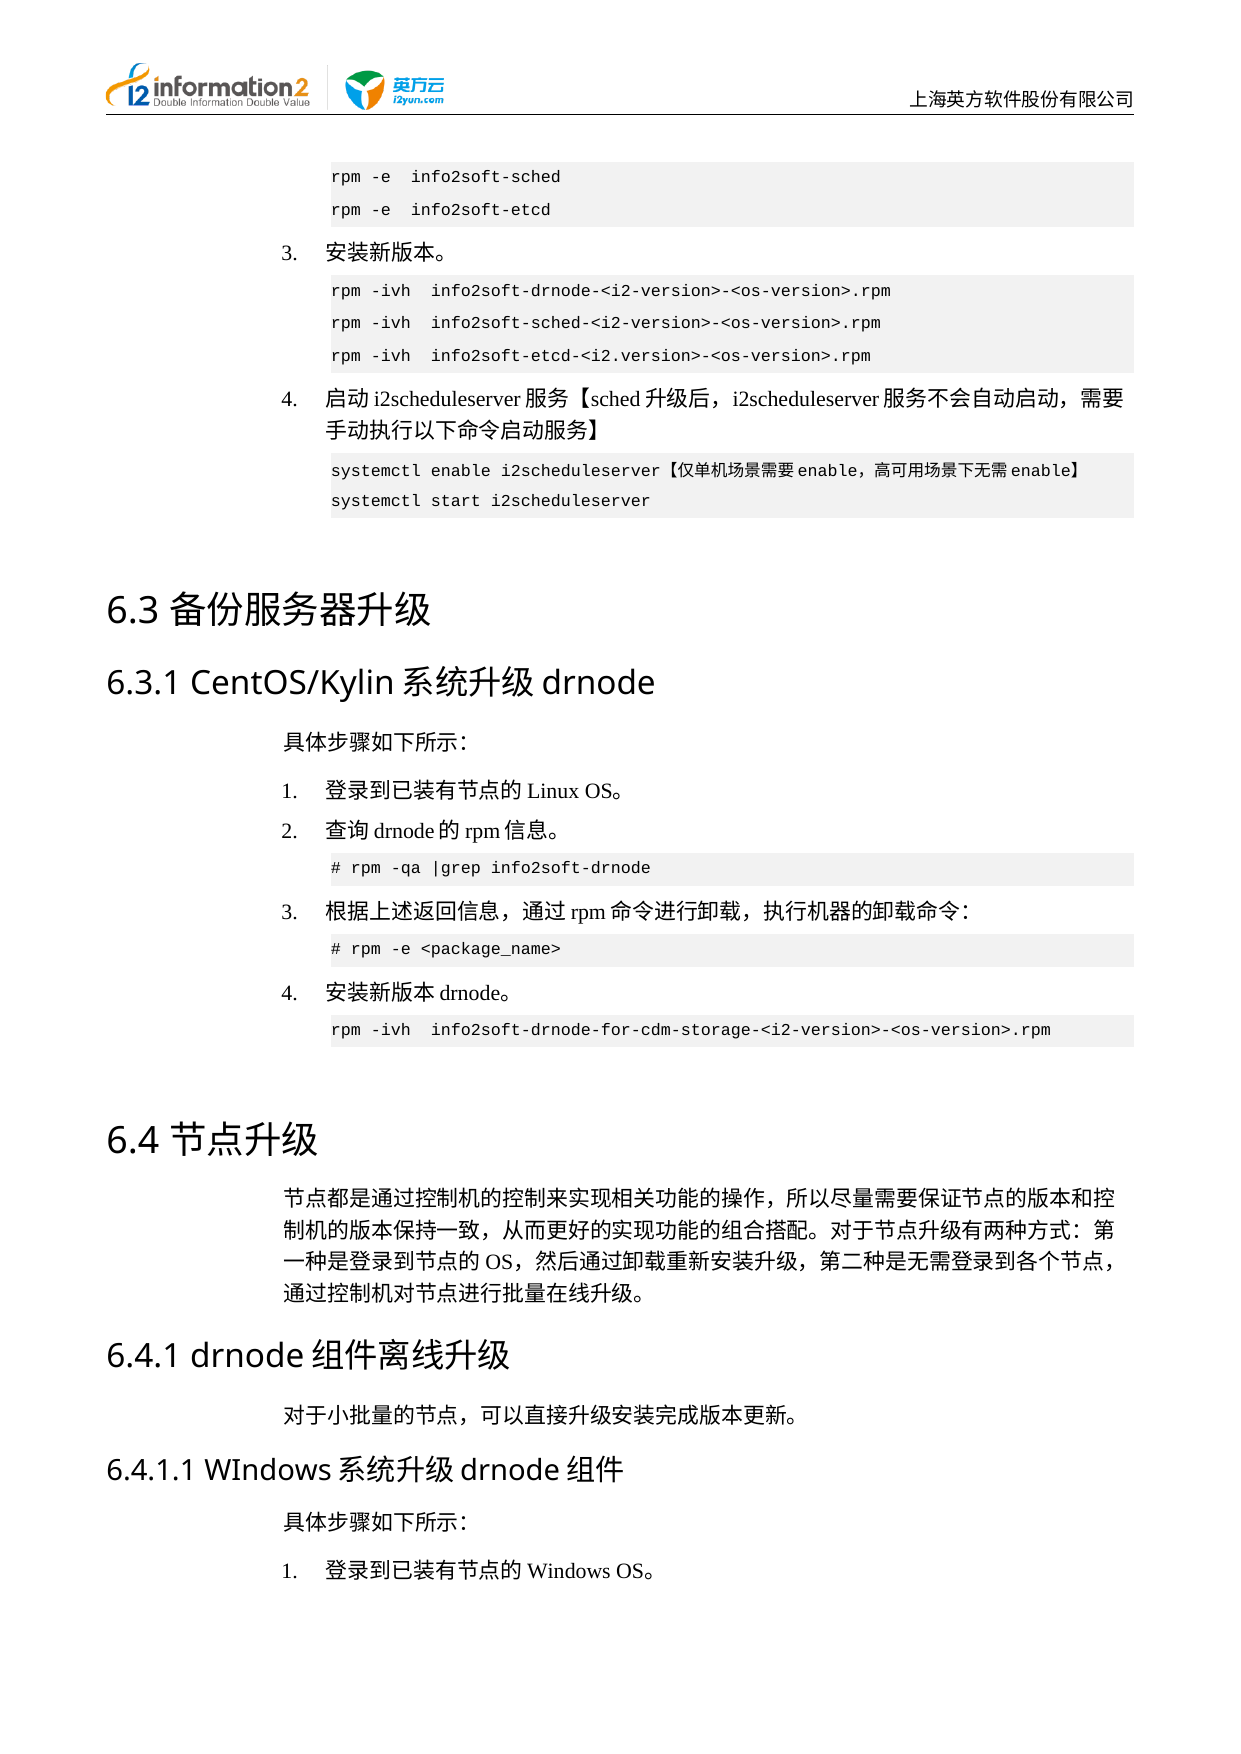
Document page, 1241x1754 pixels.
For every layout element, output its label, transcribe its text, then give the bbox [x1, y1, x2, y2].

text # rpm -e <package_name> [331, 934, 1134, 967]
text 具体步骤如下所示： [283, 1505, 1134, 1537]
text rpm -e info2soft-etcd [331, 194, 1134, 227]
text rpm -ivh info2soft-drnode-for-cdm-storage-<i2-version>-<os-version>.rpm [331, 1015, 1134, 1047]
picture [432, 85, 444, 90]
text systemctl enable i2scheduleserver【仅单机场景需要enable，高可用场景下无需enable】 [331, 453, 1134, 485]
list 安装新版本drnode。 [281, 975, 1134, 1007]
text rpm -ivh info2soft-sched-<i2-version>-<os-version>.rpm [331, 308, 1134, 340]
text 节点升级 [106, 1110, 1134, 1164]
list 启动i2scheduleserver服务【sched升级后，i2scheduleserver服务不会自动启动，需要手动执行以下命令启动服务】 [281, 381, 1134, 444]
text rpm -e info2soft-sched [331, 162, 1134, 194]
list 安装新版本。 [281, 235, 1134, 267]
list 查询drnode的rpm信息。 [281, 813, 1134, 845]
text # rpm -qa |grep info2soft-drnode [331, 853, 1134, 886]
text CentOS/Kylin系统升级drnode [106, 656, 1134, 704]
list 登录到已装有节点的Windows OS。 [281, 1553, 1134, 1585]
text 对于小批量的节点，可以直接升级安装完成版本更新。 [283, 1398, 1134, 1429]
text systemctl start i2scheduleserver [331, 485, 1134, 518]
text WIndows系统升级drnode组件 [106, 1446, 1134, 1488]
text 节点都是通过控制机的控制来实现相关功能的操作，所以尽量需要保证节点的版本和控制机的版本保持一致，从而更好的实现功能的组合搭配。对于节点升级有两种方式：第一种是登录到节点的 OS，然后通过卸载重新安装升级，第二种是无需登录到各个节点，通过控制机对节点进行批量在线升级。 [283, 1181, 1134, 1308]
text drnode组件离线升级 [106, 1328, 1134, 1377]
list 根据上述返回信息，通过rpm命令进行卸载，执行机器的卸载命令： [281, 894, 1134, 926]
picture [105, 52, 444, 110]
list 登录到已装有节点的Linux OS。 [281, 773, 1134, 805]
text 备份服务器升级 [106, 580, 1134, 635]
text rpm -ivh info2soft-drnode-<i2-version>-<os-version>.rpm [331, 275, 1134, 308]
text 具体步骤如下所示： [283, 725, 1134, 757]
text rpm -ivh info2soft-etcd-<i2.version>-<os-version>.rpm [331, 340, 1134, 373]
